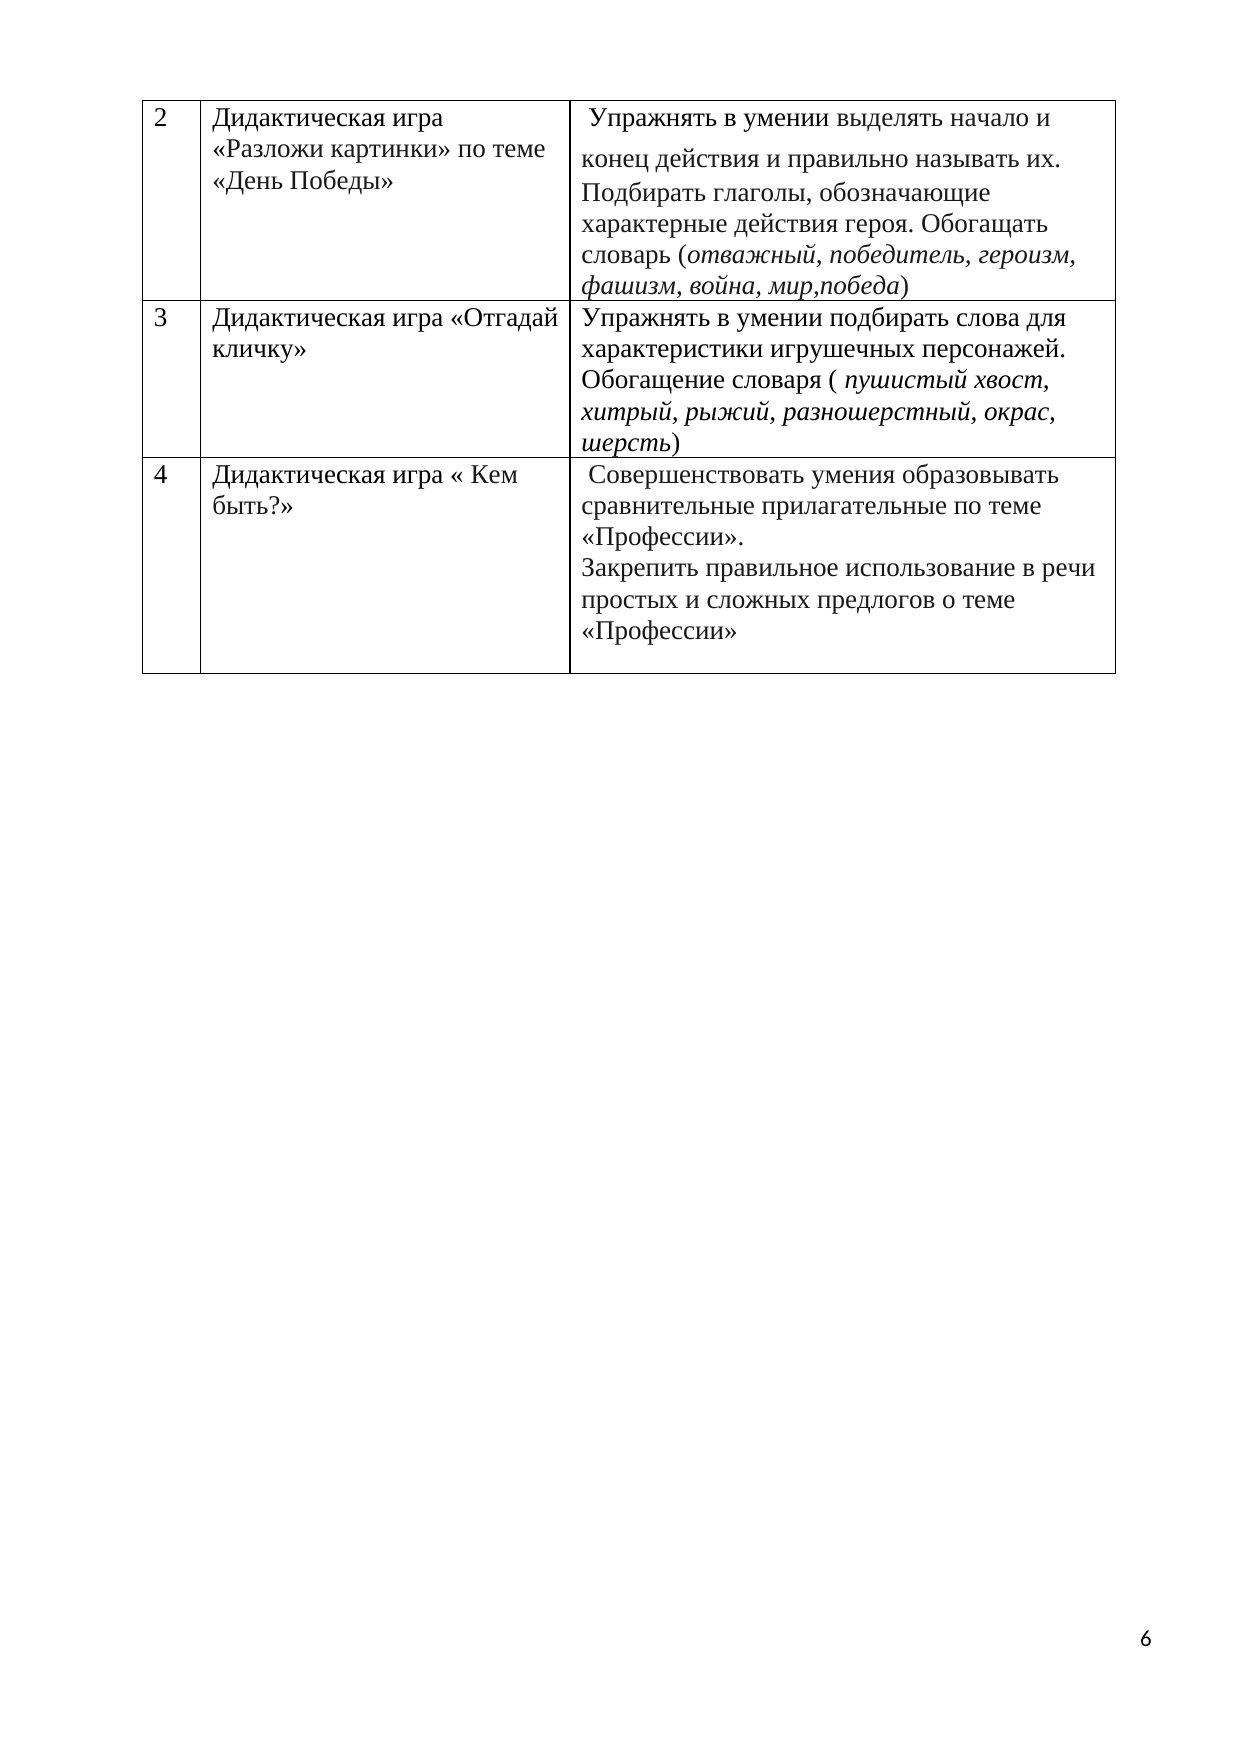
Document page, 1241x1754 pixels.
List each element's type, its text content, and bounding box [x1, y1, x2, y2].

table_cell Дидактическая игра « Кем быть?» [201, 458, 569, 673]
table_cell 4 [143, 458, 200, 673]
table_cell Совершенствовать умения образовывать сравнительные прилагательные по теме «Профессии». Закрепить правильное использование в речи простых и сложных предлогов о теме «Профессии» [571, 458, 1115, 673]
table_cell Упражнять в умении выделять начало и конец действия и правильно называть их. Подбирать глаголы, обозначающие характерные действия героя. Обогащать словарь (отважный, победитель, героизм, фашизм, война, мир,победа) [571, 101, 1115, 300]
table_cell Дидактическая игра «Отгадай кличку» [201, 301, 569, 457]
table_cell Упражнять в умении подбирать слова для характеристики игрушечных персонажей. Обогащение словаря ( пушистый хвост, хитрый, рыжий, разношерстный, окрас, шерсть) [571, 301, 1115, 457]
table_cell 2 [143, 101, 200, 300]
table_cell Дидактическая игра «Разложи картинки» по теме «День Победы» [201, 101, 569, 300]
table_cell 3 [143, 301, 200, 457]
